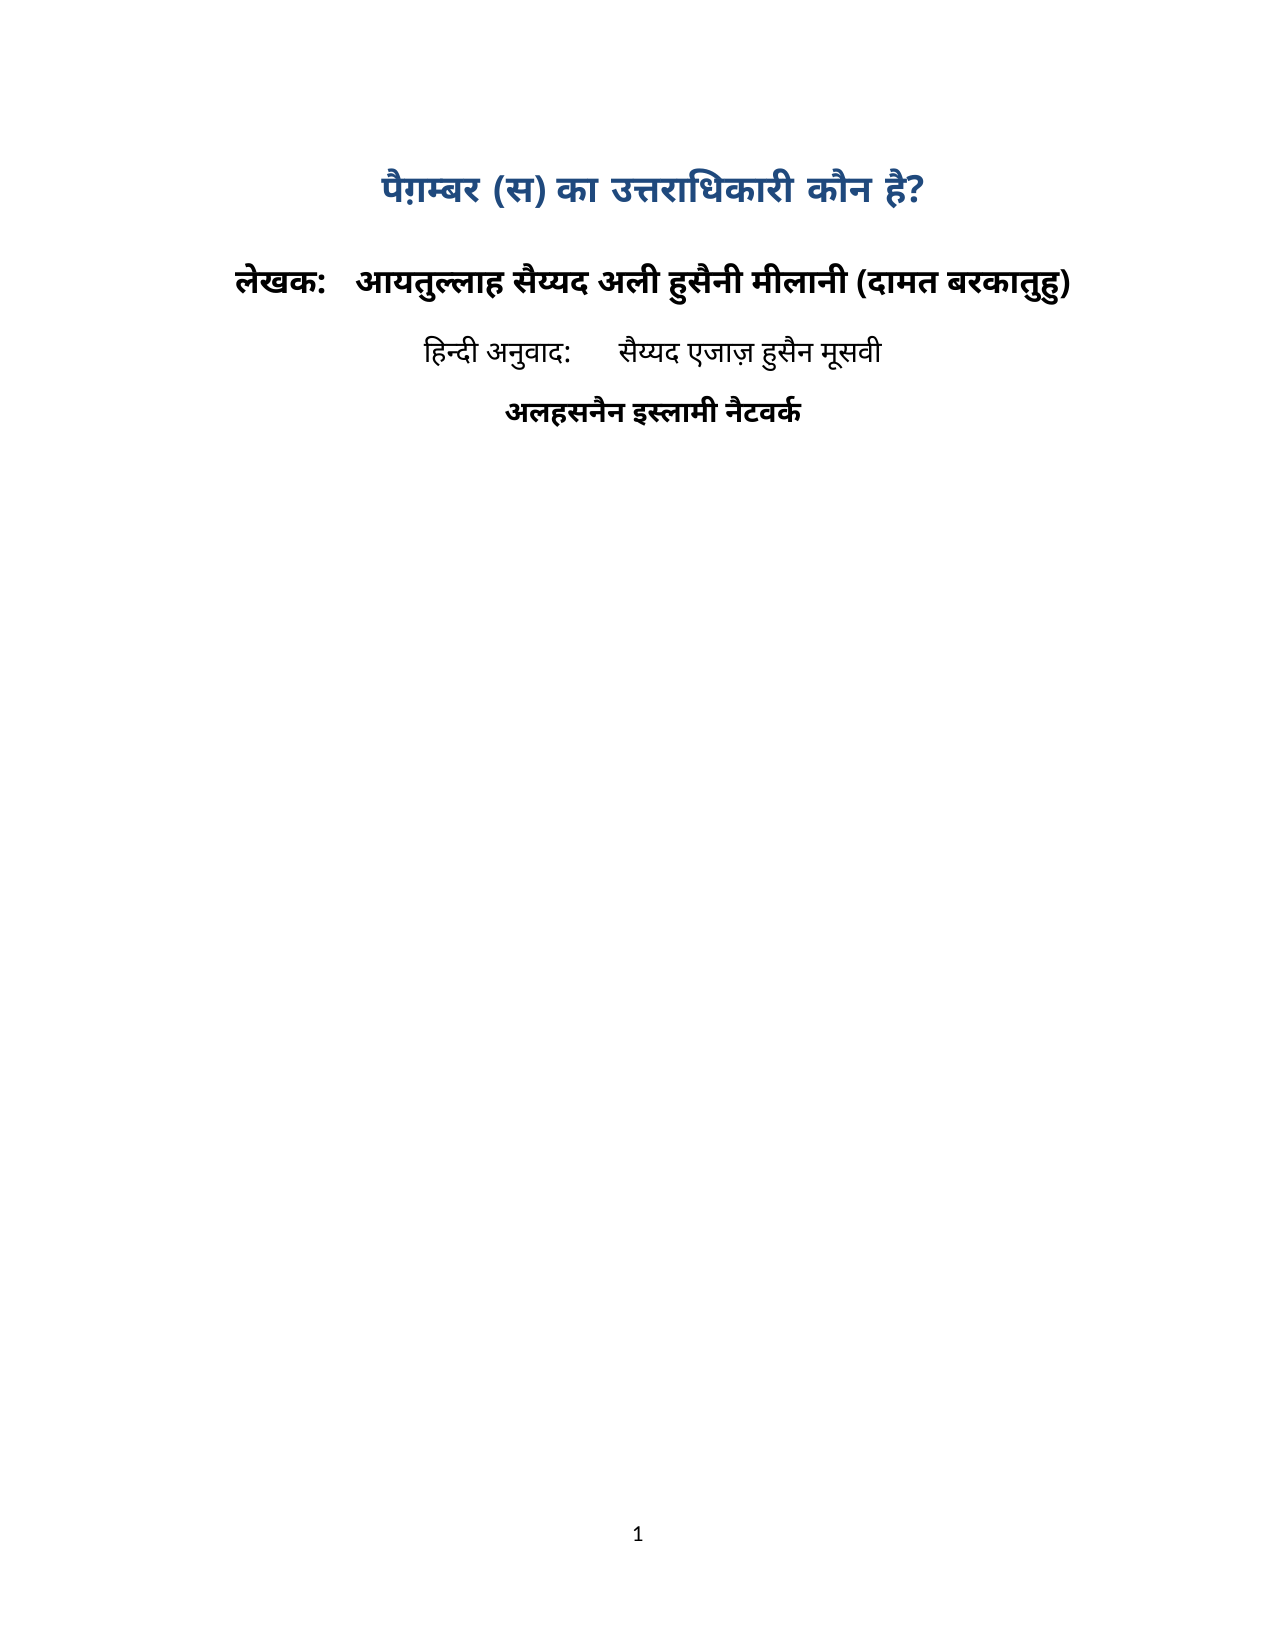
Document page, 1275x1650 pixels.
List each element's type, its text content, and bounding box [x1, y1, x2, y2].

subtitle पैग़म्बर (स) का उत्तराधिकारी कौन है? [150, 162, 1125, 218]
text हिन्दी अनुवाद: सैय्यद एजाज़ हुसैन मूसवी [150, 332, 1125, 375]
text लेखक: आयतुल्लाह सैय्यद अली हुसैनी मीलानी (दामत बरकातुहु) [150, 258, 1125, 307]
text अलहसनैन इस्लामी नैटवर्क [150, 396, 1125, 434]
